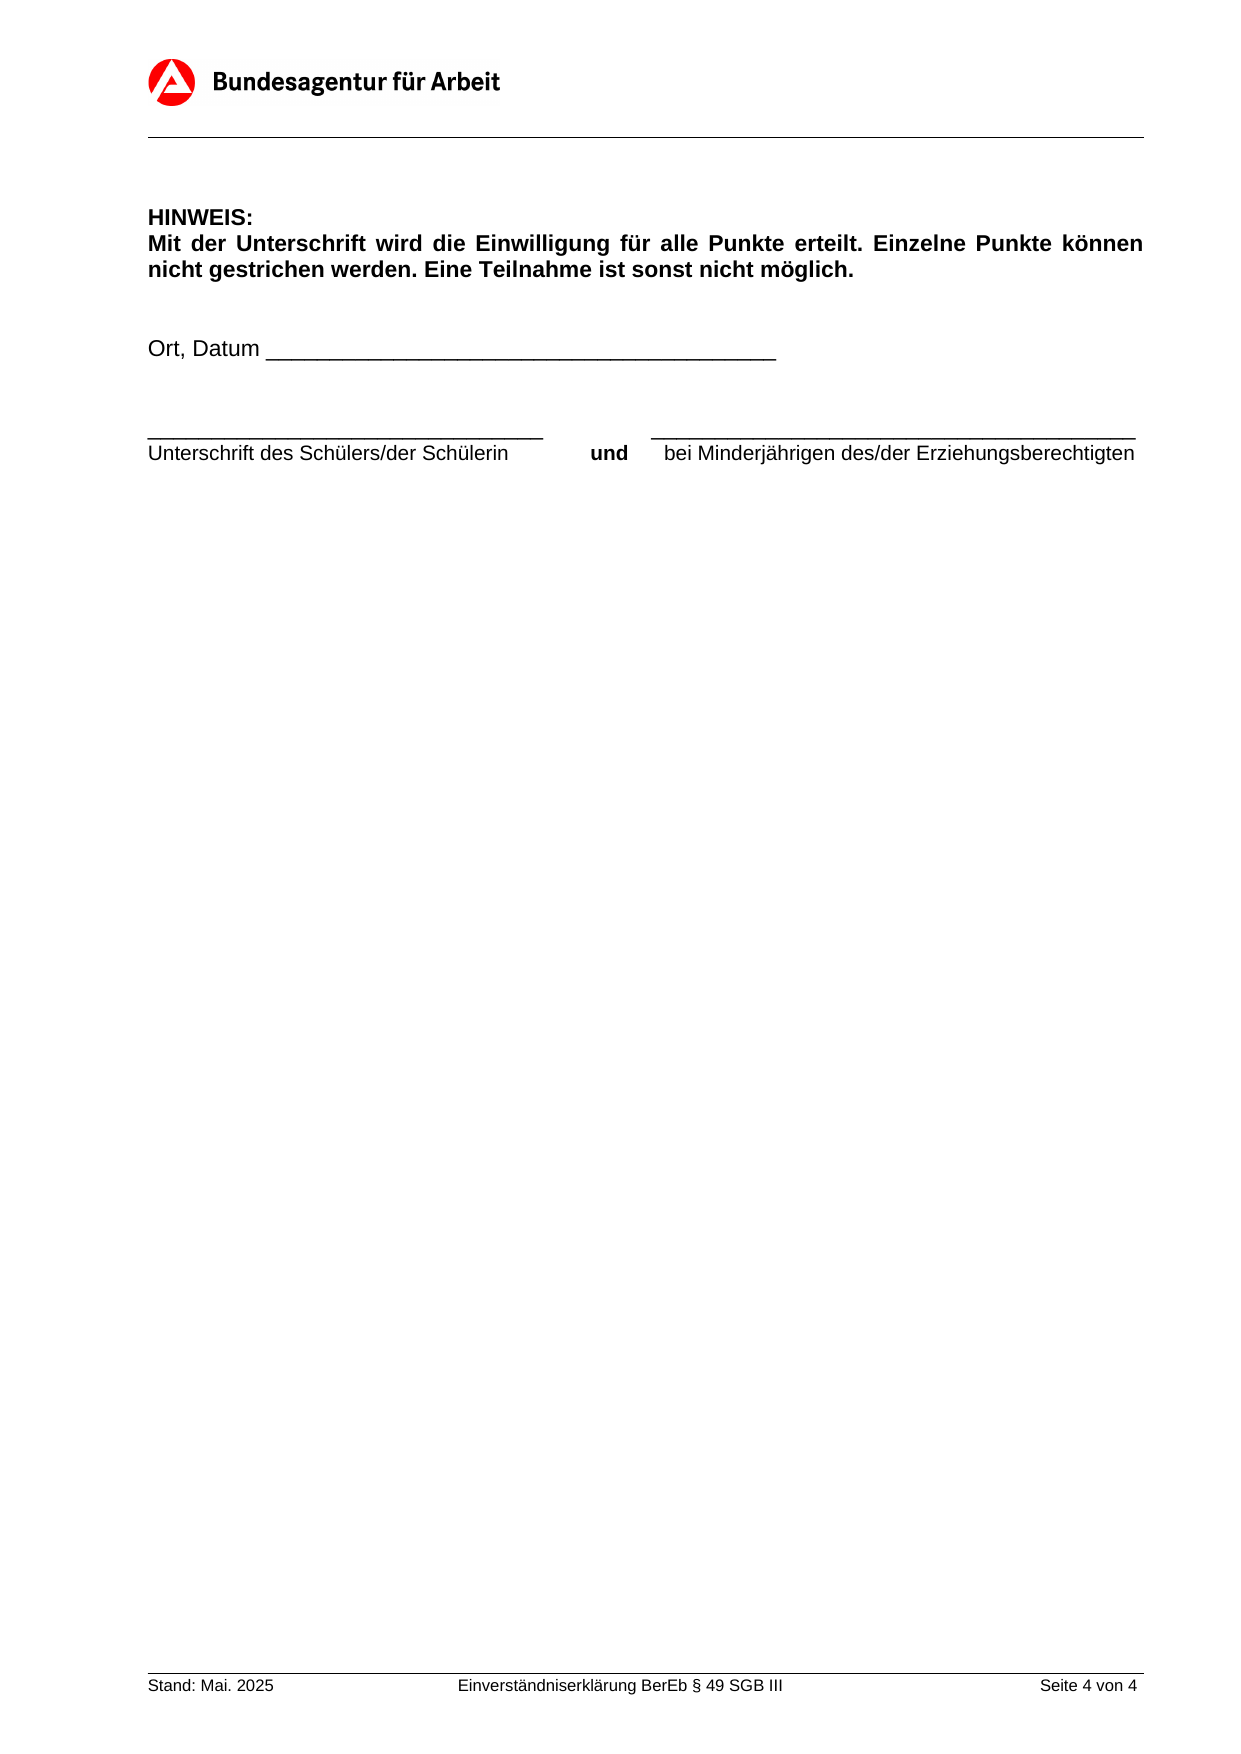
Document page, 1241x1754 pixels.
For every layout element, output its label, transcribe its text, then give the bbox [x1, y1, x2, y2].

text HINWEIS: [148, 203, 1144, 230]
text Ort, Datum ________________________________________ [148, 335, 1144, 362]
text _______________________________ ______________________________________ [148, 414, 1144, 441]
text Mit der Unterschrift wird die Einwilligung für alle Punkte erteilt. Einzelne Punkte können nicht gestrichen werden. Eine Teilnahme ist sonst nicht möglich. [148, 230, 1144, 283]
picture [147, 59, 501, 106]
text Unterschrift des Schülers/der Schülerin und bei Minderjährigen des/der Erziehungsberechtigten [148, 441, 1144, 465]
